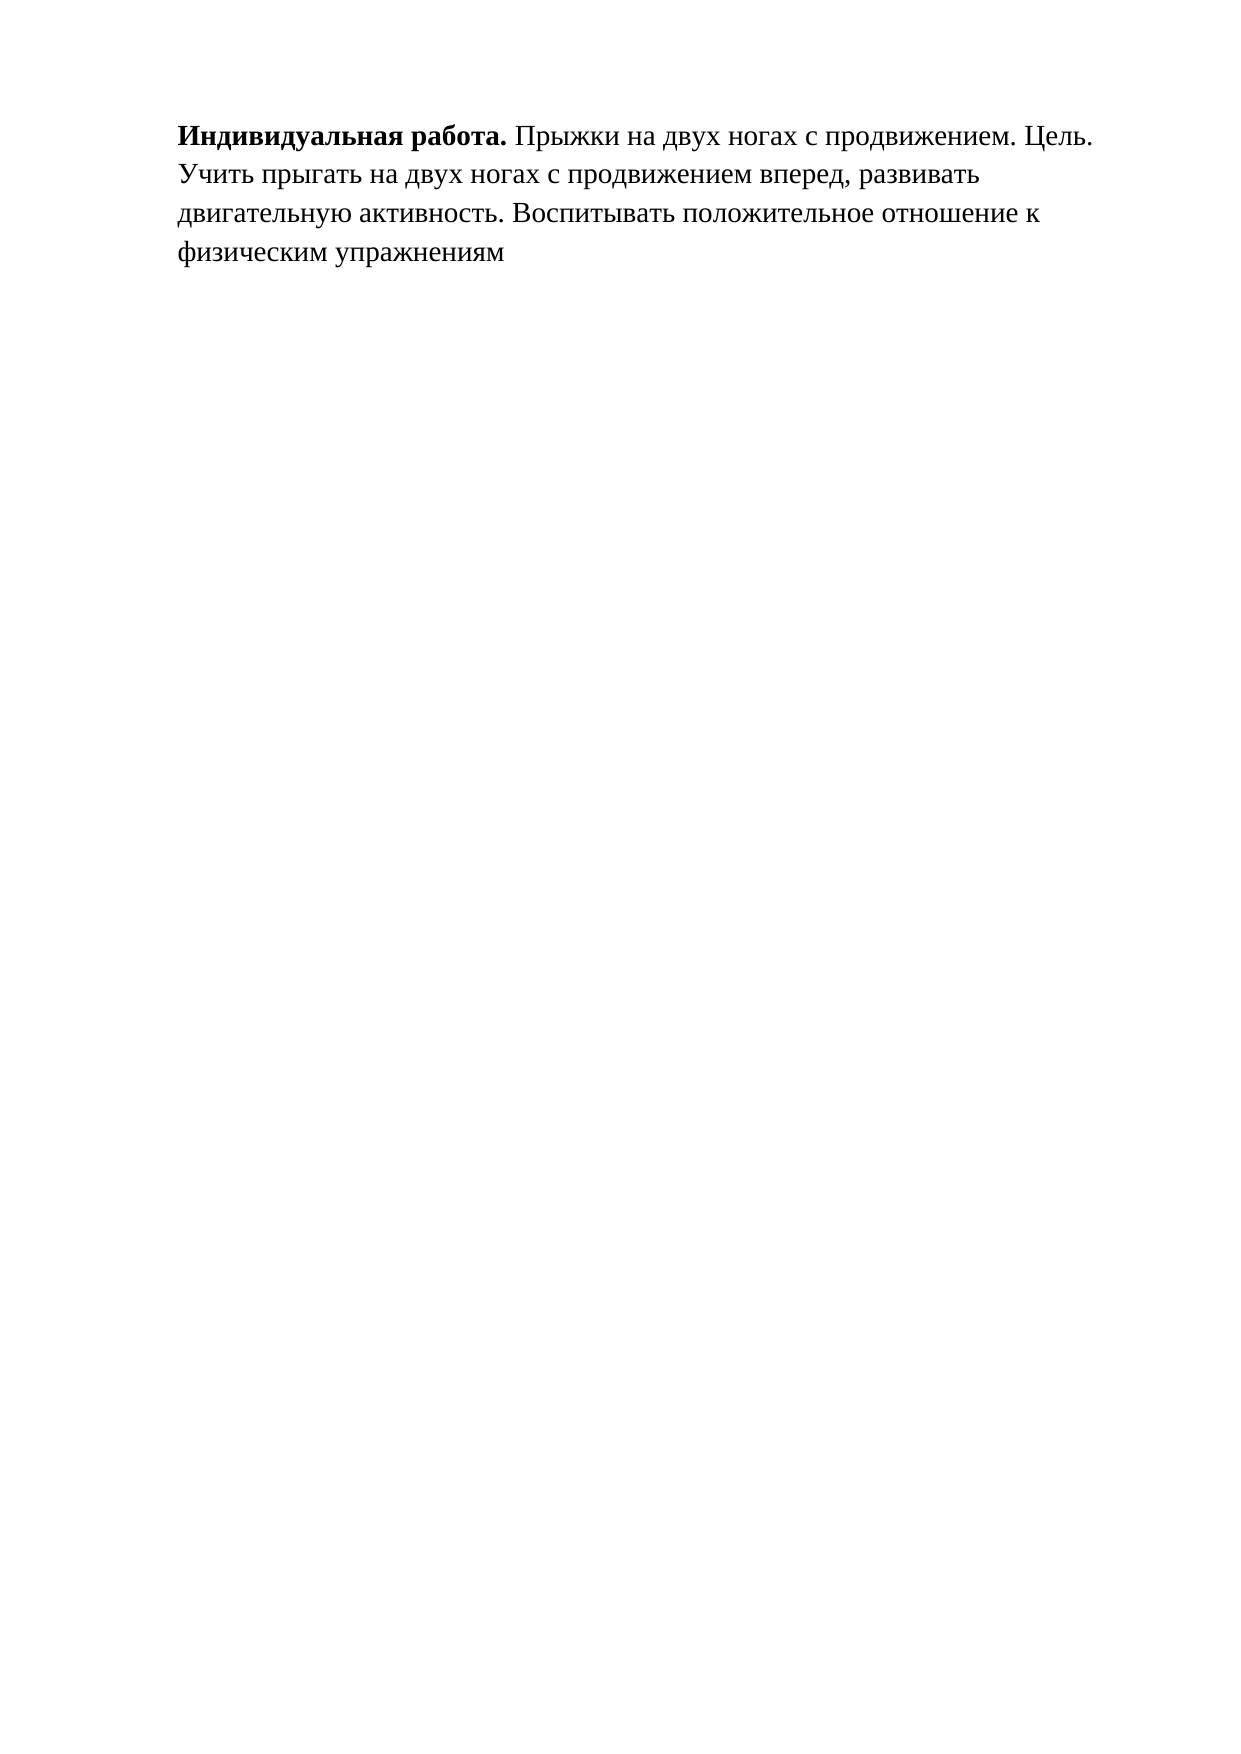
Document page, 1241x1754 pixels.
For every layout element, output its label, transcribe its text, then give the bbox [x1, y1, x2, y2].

text Индивидуальная работа. Прыжки на двух ногах с продвижением. Цель. Учить прыгать на двух ногах с продвижением вперед, развивать двигательную активность. Воспитывать положительное отношение к физическим упражнениям [177, 118, 1152, 267]
